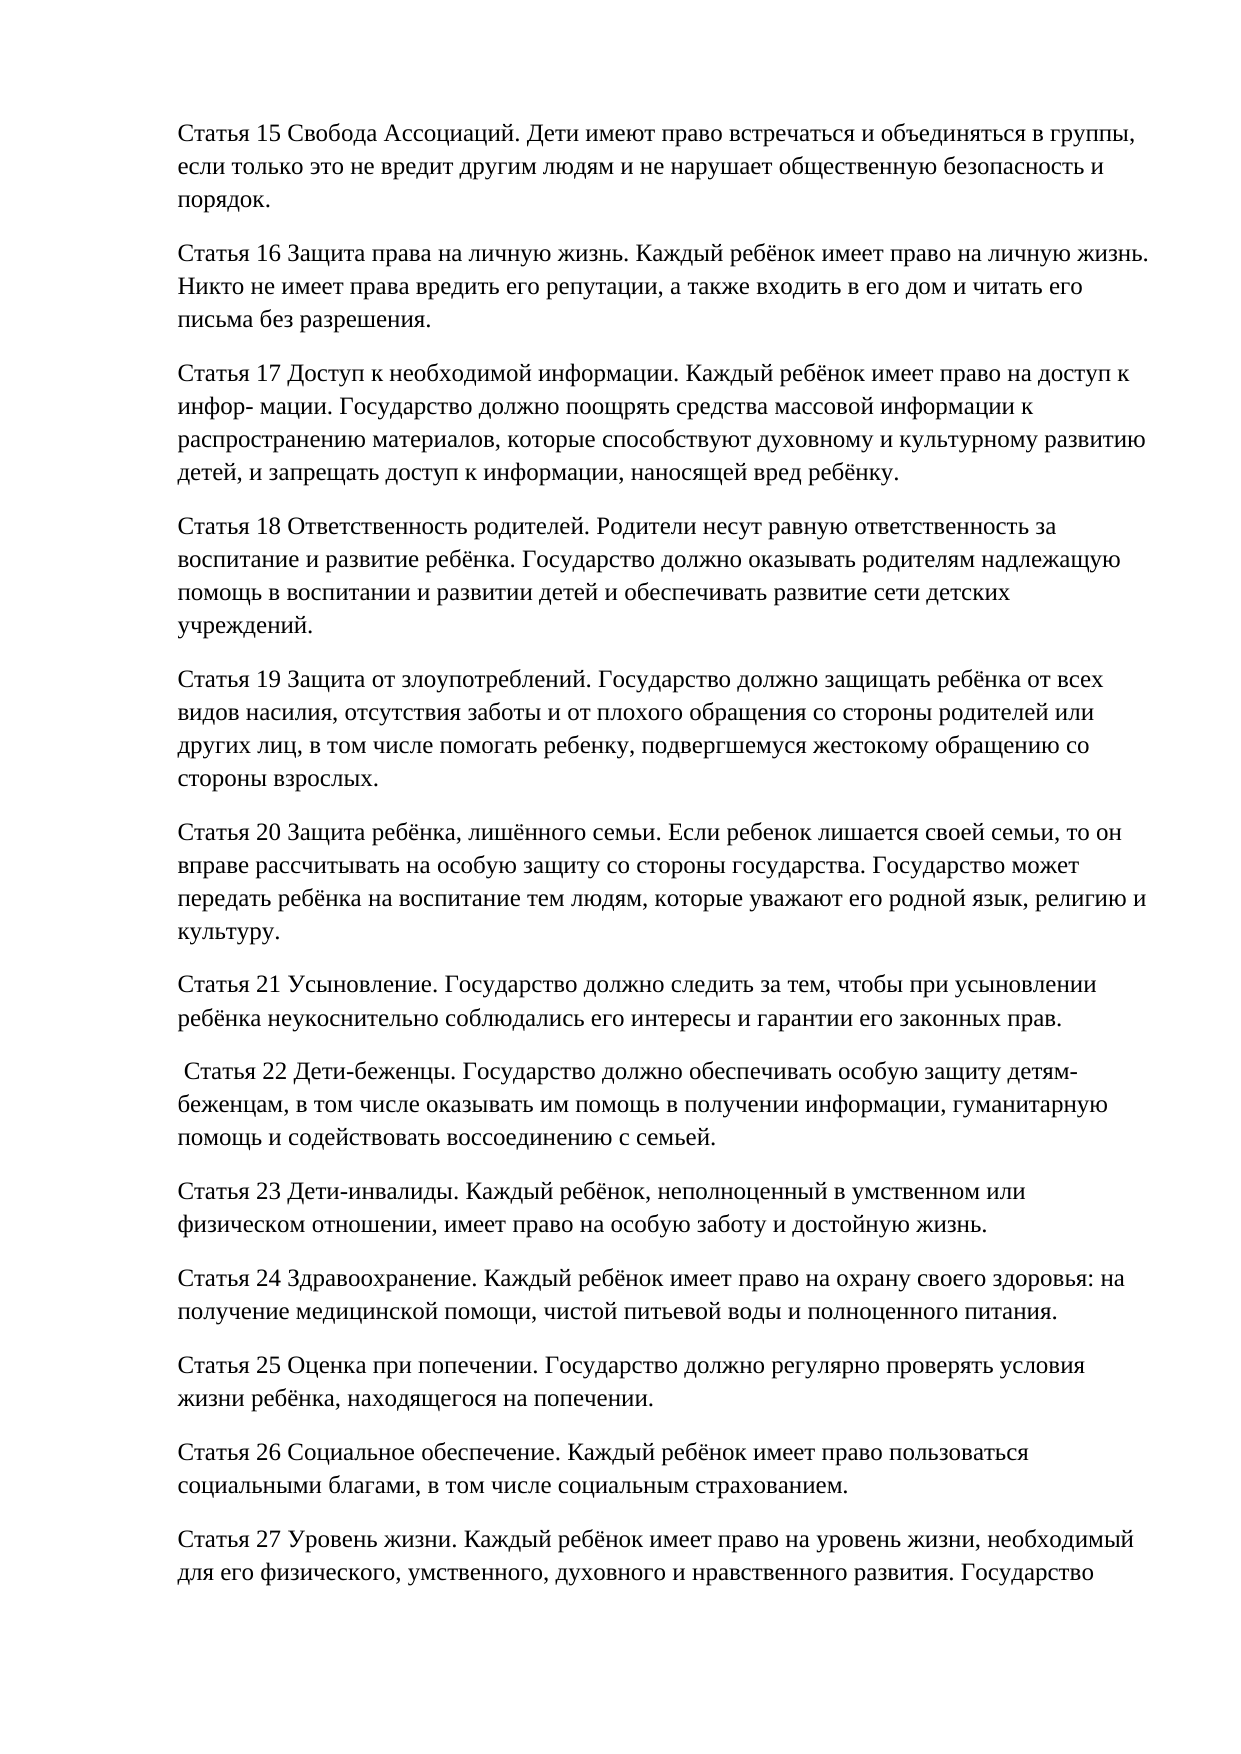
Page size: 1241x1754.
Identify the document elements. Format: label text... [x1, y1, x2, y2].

text Статья 24 Здравоохранение. Каждый ребёнок имеет право на охрану своего здоровья: на получение медицинской помощи, чистой питьевой воды и полноценного питания. [177, 1263, 1152, 1325]
text Статья 19 Защита от злоупотреблений. Государство должно защищать ребёнка от всех видов насилия, отсутствия заботы и от плохого обращения со стороны родителей или других лиц, в том числе помогать ребенку, подвергшемуся жестокому обращению со стороны взрослых. [177, 664, 1152, 792]
text Статья 18 Ответственность родителей. Родители несут равную ответственность за воспитание и развитие ребёнка. Государство должно оказывать родителям надлежащую помощь в воспитании и развитии детей и обеспечивать развитие сети детских учреждений. [177, 511, 1152, 639]
text Статья 20 Защита ребёнка, лишённого семьи. Если ребенок лишается своей семьи, то он вправе рассчитывать на особую защиту со стороны государства. Государство может передать ребёнка на воспитание тем людям, которые уважают его родной язык, религию и культуру. [177, 817, 1152, 944]
text Статья 15 Свобода Ассоциаций. Дети имеют право встречаться и объединяться в группы, если только это не вредит другим людям и не нарушает общественную безопасность и порядок. [177, 118, 1152, 213]
text Статья 25 Оценка при попечении. Государство должно регулярно проверять условия жизни ребёнка, находящегося на попечении. [177, 1350, 1152, 1412]
text Статья 16 Защита права на личную жизнь. Каждый ребёнок имеет право на личную жизнь. Никто не имеет права вредить его репутации, а также входить в его дом и читать его письма без разрешения. [177, 238, 1152, 333]
text Статья 22 Дети-беженцы. Государство должно обеспечивать особую защиту детям-беженцам, в том числе оказывать им помощь в получении информации, гуманитарную помощь и содействовать воссоединению с семьей. [177, 1056, 1152, 1151]
text Статья 26 Социальное обеспечение. Каждый ребёнок имеет право пользоваться социальными благами, в том числе социальным страхованием. [177, 1437, 1152, 1499]
text Статья 23 Дети-инвалиды. Каждый ребёнок, неполноценный в умственном или физическом отношении, имеет право на особую заботу и достойную жизнь. [177, 1176, 1152, 1238]
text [177, 1524, 1152, 1586]
text Статья 17 Доступ к необходимой информации. Каждый ребёнок имеет право на доступ к инфор- мации. Государство должно поощрять средства массовой информации к распространению материалов, которые способствуют духовному и культурному развитию детей, и запрещать доступ к информации, наносящей вред ребёнку. [177, 358, 1152, 486]
text Статья 21 Усыновление. Государство должно следить за тем, чтобы при усыновлении ребёнка неукоснительно соблюдались его интересы и гарантии его законных прав. [177, 969, 1152, 1031]
